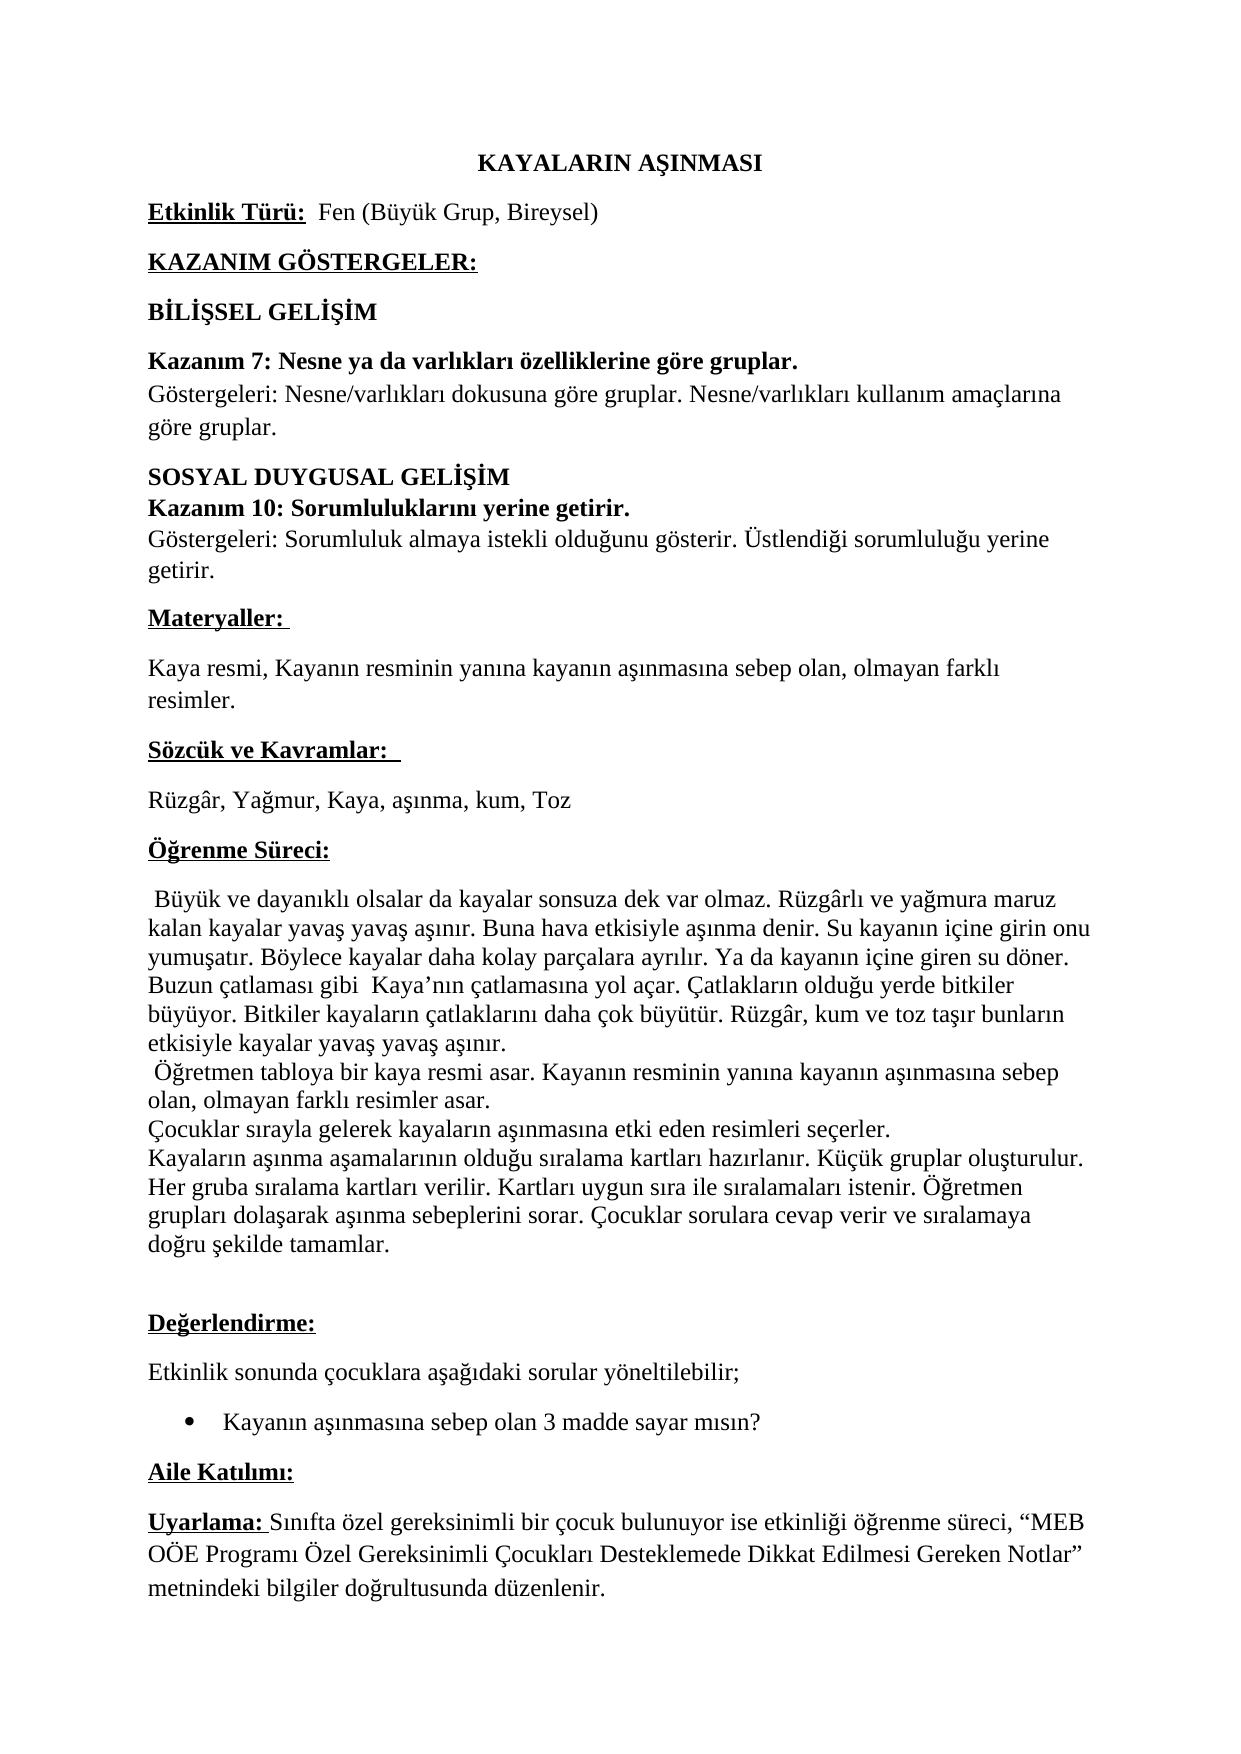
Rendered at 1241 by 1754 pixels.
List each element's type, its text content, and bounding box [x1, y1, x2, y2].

text KAZANIM GÖSTERGELER: [148, 247, 1093, 276]
text BİLİŞSEL GELİŞİM [148, 297, 1093, 325]
text Kaya resmi, Kayanın resminin yanına kayanın aşınmasına sebep olan, olmayan farklı resimler. [148, 653, 1093, 714]
text Aile Katılımı: [148, 1457, 1093, 1486]
text Etkinlik Türü: Fen (Büyük Grup, Bireysel) [148, 197, 1093, 226]
text KAYALARIN AŞINMASI [148, 148, 1093, 176]
text Kazanım 7: Nesne ya da varlıkları özelliklerine göre gruplar. Göstergeleri: Nesne/varlıkları dokusuna göre gruplar. Nesne/varlıkları kullanım amaçlarına göre gruplar. [148, 346, 1093, 441]
list Kayanın aşınmasına sebep olan 3 madde sayar mısın? [185, 1407, 1093, 1436]
text Kayaların aşınma aşamalarının olduğu sıralama kartları hazırlanır. Küçük gruplar oluşturulur. Her gruba sıralama kartları verilir. Kartları uygun sıra ile sıralamaları istenir. Öğretmen grupları dolaşarak aşınma sebeplerini sorar. Çocuklar sorulara cevap verir ve sıralamaya doğru şekilde tamamlar. [148, 1143, 1093, 1258]
text Çocuklar sırayla gelerek kayaların aşınmasına etki eden resimleri seçerler. [148, 1114, 1093, 1143]
text Etkinlik sonunda çocuklara aşağıdaki sorular yöneltilebilir; [148, 1357, 1093, 1386]
text Büyük ve dayanıklı olsalar da kayalar sonsuza dek var olmaz. Rüzgârlı ve yağmura maruz kalan kayalar yavaş yavaş aşınır. Buna hava etkisiyle aşınma denir. Su kayanın içine girin onu yumuşatır. Böylece kayalar daha kolay parçalara ayrılır. Ya da kayanın içine giren su döner. Buzun çatlaması gibi Kaya’nın çatlamasına yol açar. Çatlakların olduğu yerde bitkiler büyüyor. Bitkiler kayaların çatlaklarını daha çok büyütür. Rüzgâr, kum ve toz taşır bunların etkisiyle kayalar yavaş yavaş aşınır. [148, 884, 1093, 1057]
text Sözcük ve Kavramlar: [148, 735, 1093, 764]
text SOSYAL DUYGUSAL GELİŞİM Kazanım 10: Sorumluluklarını yerine getirir. Göstergeleri: Sorumluluk almaya istekli olduğunu gösterir. Üstlendiği sorumluluğu yerine getirir. [148, 462, 1093, 584]
text Öğretmen tabloya bir kaya resmi asar. Kayanın resminin yanına kayanın aşınmasına sebep olan, olmayan farklı resimler asar. [148, 1057, 1093, 1114]
text Rüzgâr, Yağmur, Kaya, aşınma, kum, Toz [148, 785, 1093, 814]
text Öğrenme Süreci: [148, 835, 1093, 863]
text Materyaller: [148, 603, 1093, 632]
text Uyarlama: Sınıfta özel gereksinimli bir çocuk bulunuyor ise etkinliği öğrenme süreci, “MEB OÖE Programı Özel Gereksinimli Çocukları Desteklemede Dikkat Edilmesi Gereken Notlar” metnindeki bilgiler doğrultusunda düzenlenir. [148, 1507, 1093, 1601]
text Değerlendirme: [148, 1308, 1093, 1337]
